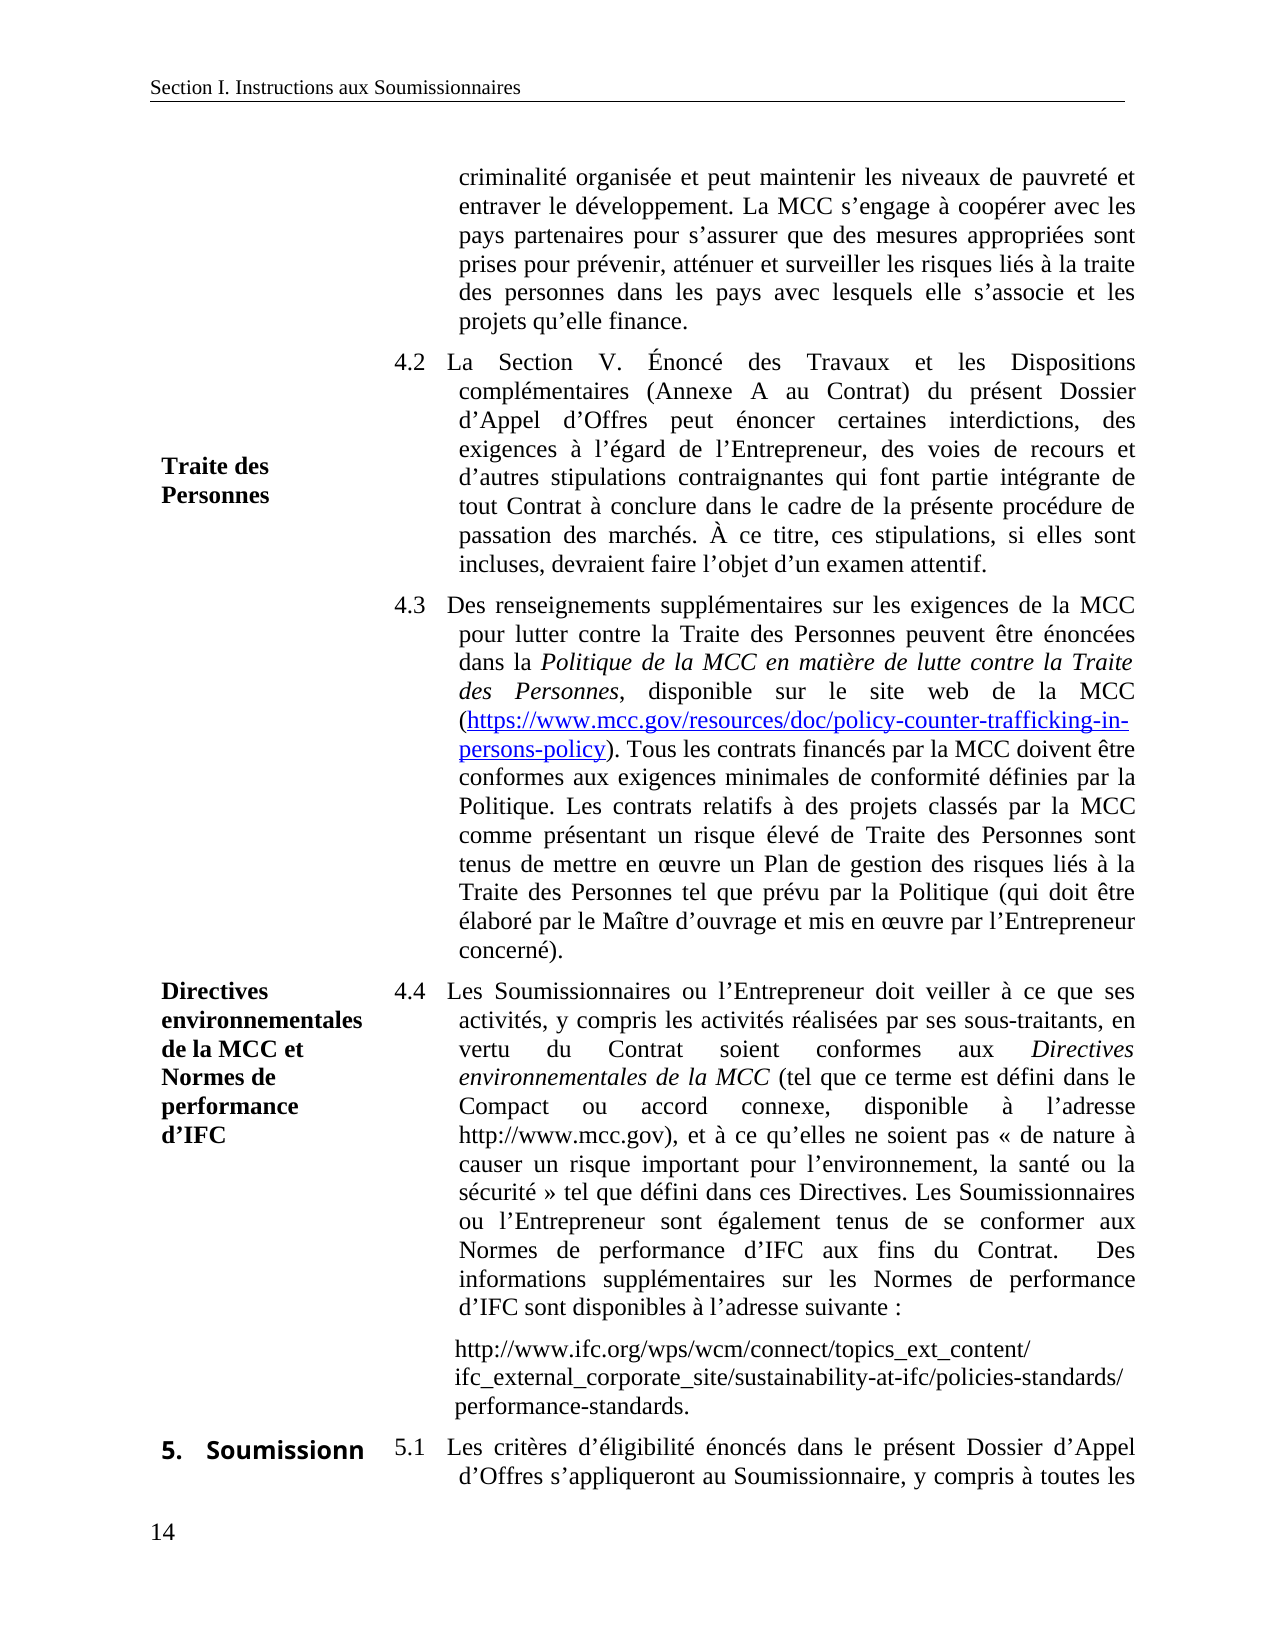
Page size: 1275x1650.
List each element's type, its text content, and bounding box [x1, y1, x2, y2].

table_cell Les Soumissionnaires ou l’Entrepreneur doit veiller à ce que ses activités, y compris les activités réalisées par ses sous-traitants, en vertu du Contrat soient conformes aux Directives environnementales de la MCC (tel que ce terme est défini dans le Compact ou accord connexe, disponible à l’adresse http://www.mcc.gov), et à ce qu’elles ne soient pas « de nature à causer un risque important pour l’environnement, la santé ou la sécurité » tel que défini dans ces Directives. Les Soumissionnaires ou l’Entrepreneur sont également tenus de se conformer aux Normes de performance d’IFC aux fins du Contrat. Des informations supplémentaires sur les Normes de performance d’IFC sont disponibles à l’adresse suivante : http://www.ifc.org/wps/wcm/connect/topics_ext_content/ifc_external_corporate_site/sustainability-at-ifc/policies-standards/performance-standards. [383, 964, 1147, 1420]
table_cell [383, 1420, 1147, 1490]
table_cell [383, 150, 1147, 964]
table_cell Directives environnementales de la MCC et Normes de performance d’IFC [150, 964, 383, 1420]
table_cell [150, 150, 383, 964]
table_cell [150, 1420, 383, 1490]
